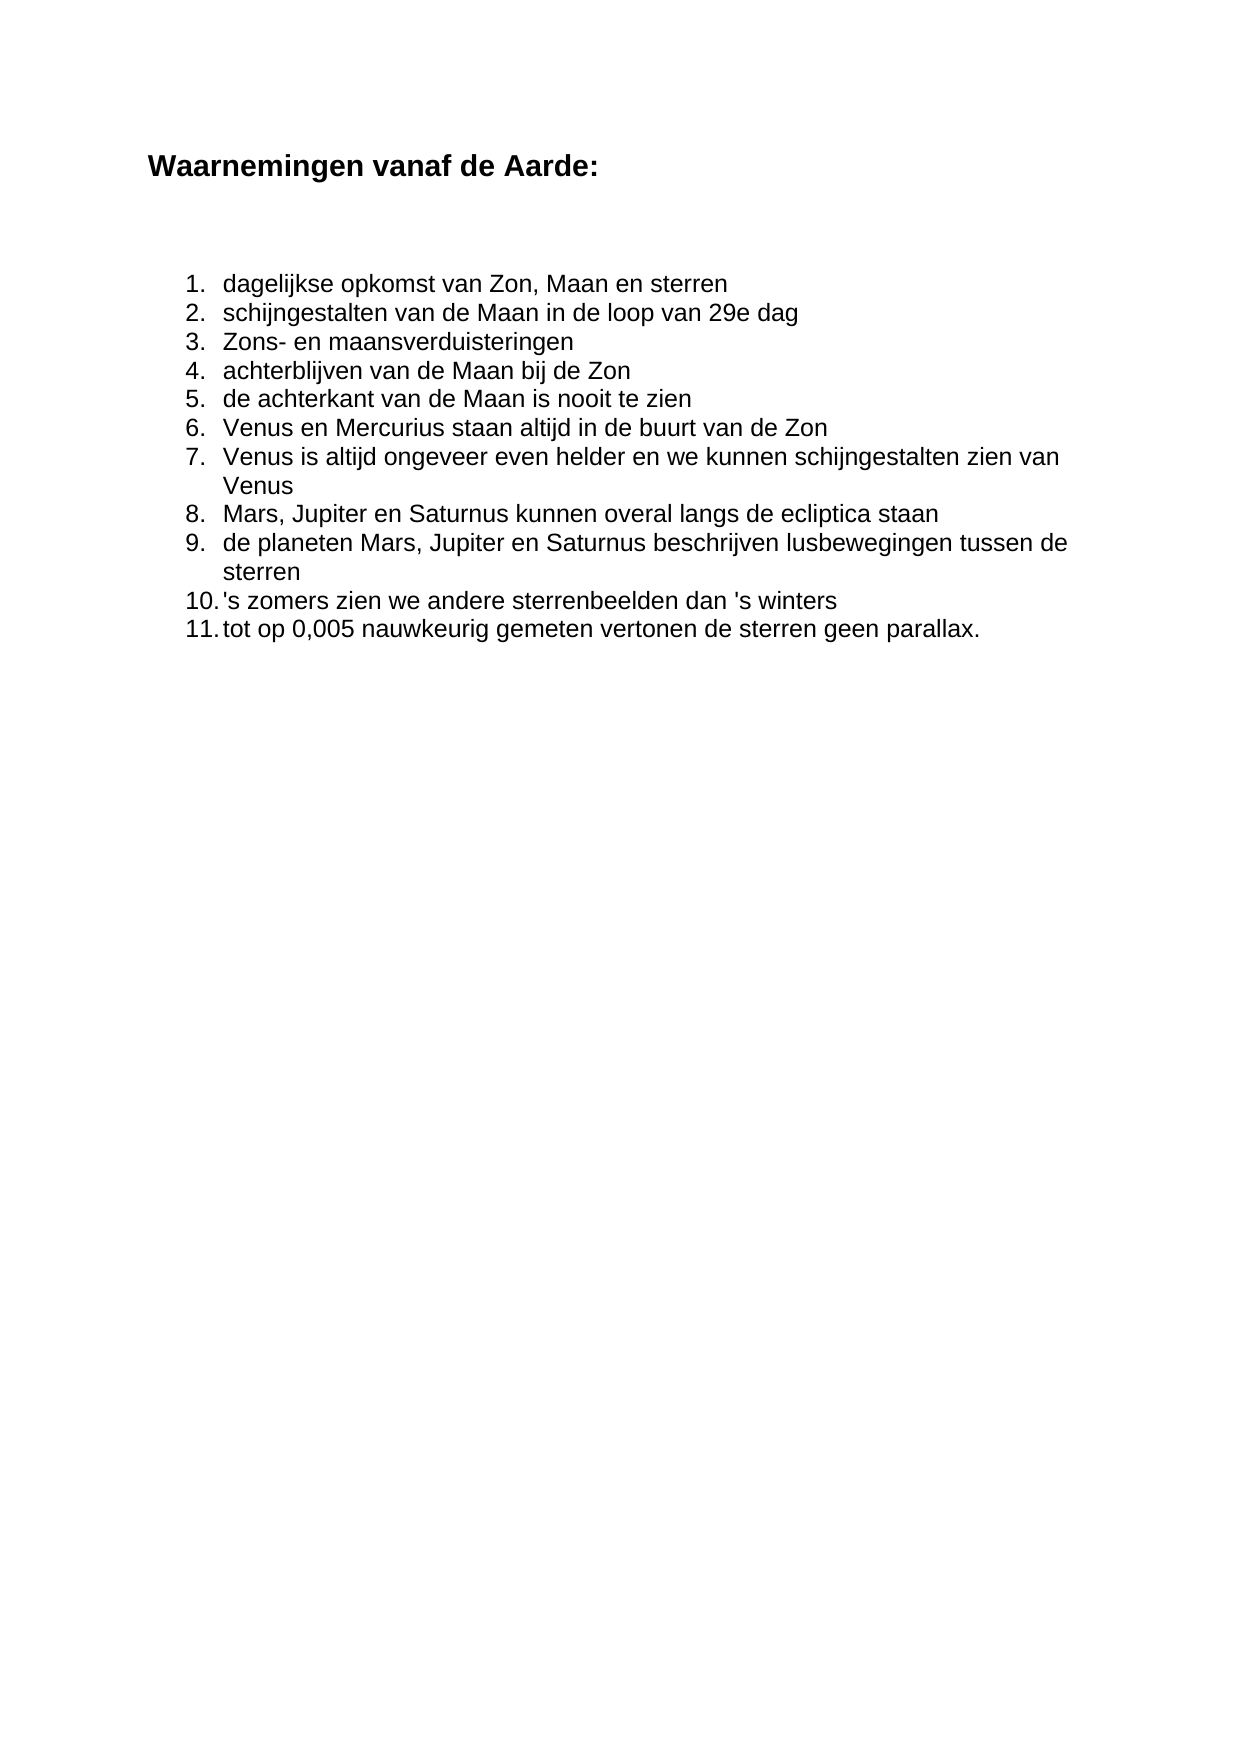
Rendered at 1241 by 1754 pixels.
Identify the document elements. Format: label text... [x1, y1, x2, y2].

list Zons- en maansverduisteringen [185, 327, 1093, 356]
list dagelijkse opkomst van Zon, Maan en sterren [185, 269, 1093, 298]
text Waarnemingen vanaf de Aarde: [148, 148, 1093, 182]
list de achterkant van de Maan is nooit te zien [185, 384, 1093, 413]
list de planeten Mars, Jupiter en Saturnus beschrijven lusbewegingen tussen de sterren [185, 528, 1093, 586]
list achterblijven van de Maan bij de Zon [185, 356, 1093, 384]
list Mars, Jupiter en Saturnus kunnen overal langs de ecliptica staan [185, 499, 1093, 528]
list 's zomers zien we andere sterrenbeelden dan 's winters [185, 586, 1093, 614]
list tot op 0,005 nauwkeurig gemeten vertonen de sterren geen parallax. [185, 614, 1093, 643]
list Venus is altijd ongeveer even helder en we kunnen schijngestalten zien van Venus [185, 442, 1093, 499]
list schijngestalten van de Maan in de loop van 29e dag [185, 298, 1093, 327]
list Venus en Mercurius staan altijd in de buurt van de Zon [185, 413, 1093, 442]
